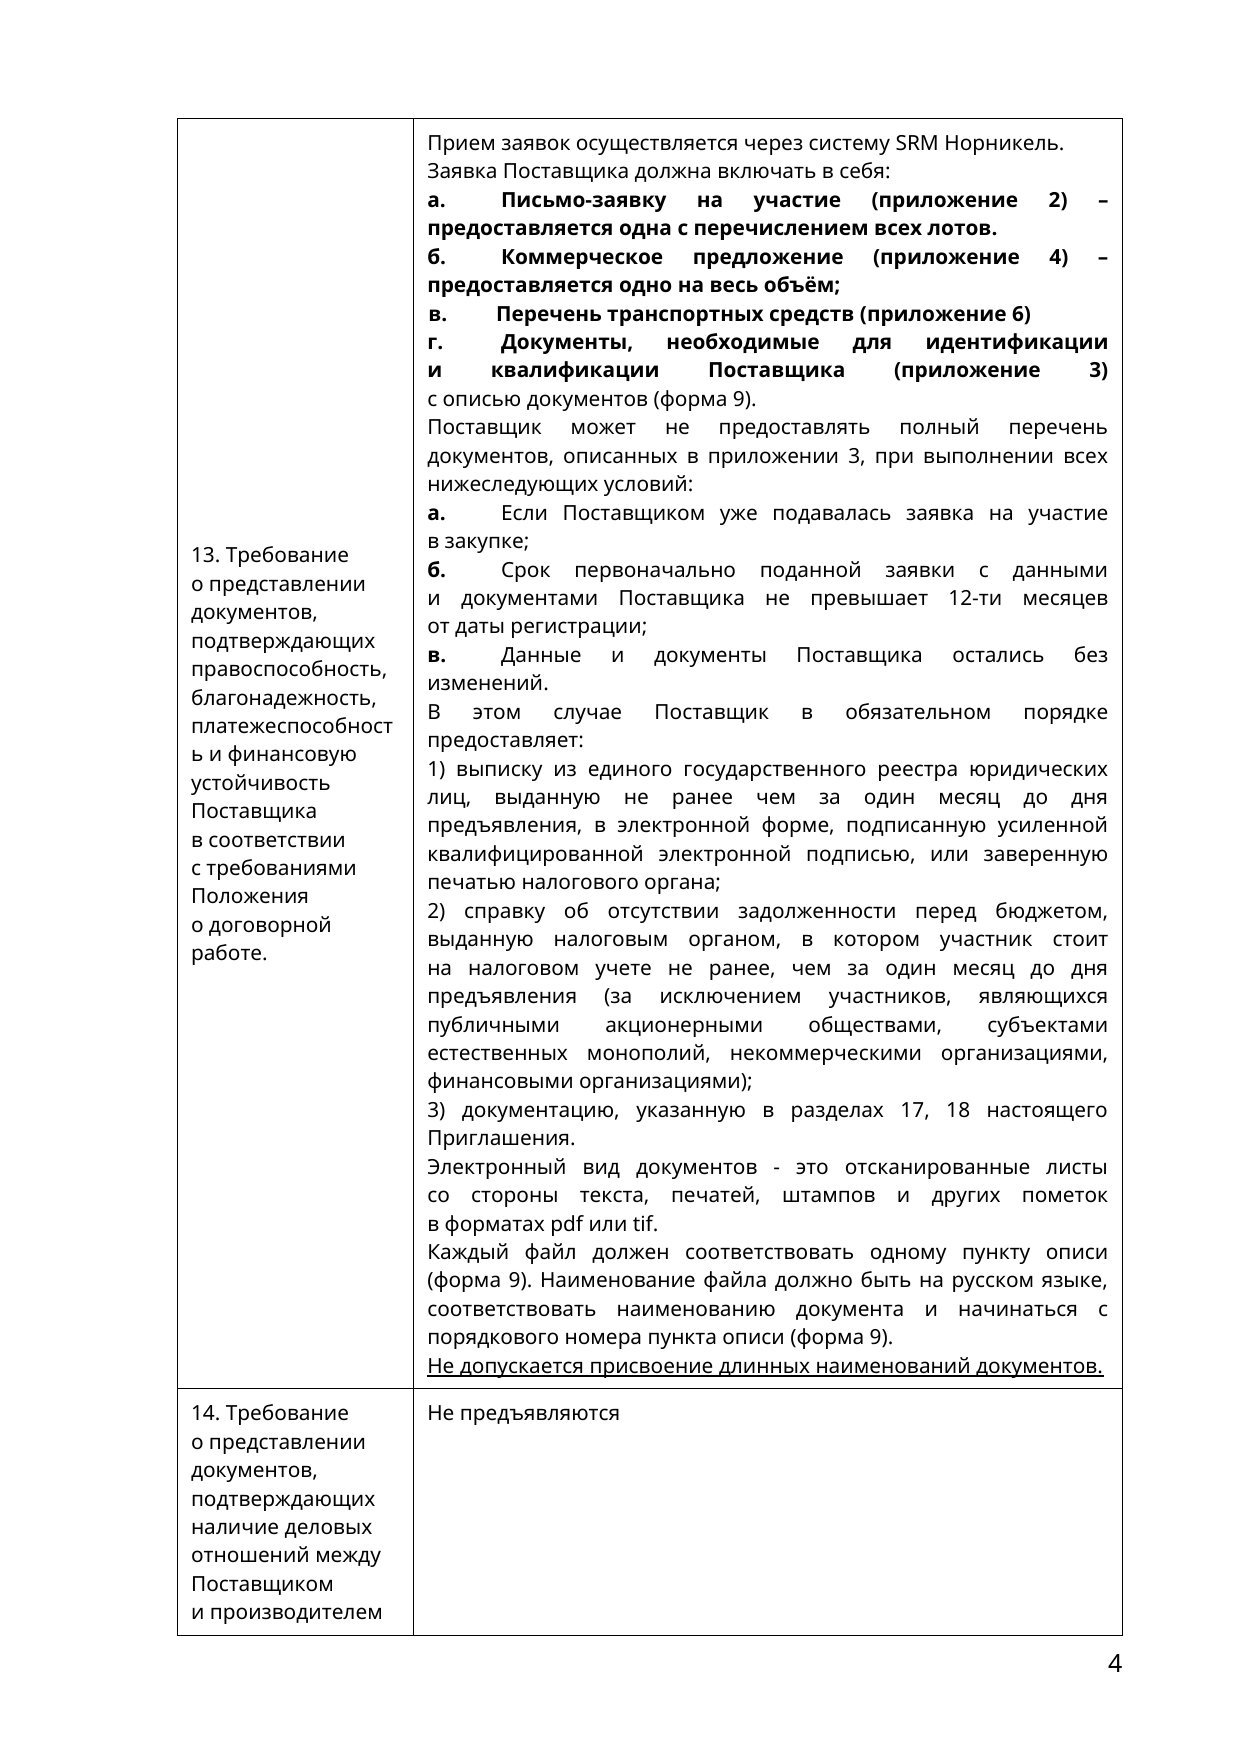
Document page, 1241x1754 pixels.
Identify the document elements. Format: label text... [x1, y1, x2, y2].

table_cell 13. Требование о представлении документов, подтверждающих правоспособность, благонадежность, платежеспособность и финансовую устойчивость Поставщика в соответствии с требованиями Положения о договорной работе. [178, 119, 413, 1388]
table_cell Прием заявок осуществляется через систему SRM Норникель. Заявка Поставщика должна включать в себя: а. Письмо-заявку на участие (приложение 2) – предоставляется одна с перечислением всех лотов. б. Коммерческое предложение (приложение 4) – предоставляется одно на весь объём; в. Перечень транспортных средств (приложение 6) г. Документы, необходимые для идентификации и квалификации Поставщика (приложение 3) с описью документов (форма 9). Поставщик может не предоставлять полный перечень документов, описанных в приложении 3, при выполнении всех нижеследующих условий: а. Если Поставщиком уже подавалась заявка на участие в закупке; б. Срок первоначально поданной заявки с данными и документами Поставщика не превышает 12-ти месяцев от даты регистрации; в. Данные и документы Поставщика остались без изменений. В этом случае Поставщик в обязательном порядке предоставляет: 1) выписку из единого государственного реестра юридических лиц, выданную не ранее чем за один месяц до дня предъявления, в электронной форме, подписанную усиленной квалифицированной электронной подписью, или заверенную печатью налогового органа; 2) справку об отсутствии задолженности перед бюджетом, выданную налоговым органом, в котором участник стоит на налоговом учете не ранее, чем за один месяц до дня предъявления (за исключением участников, являющихся публичными акционерными обществами, субъектами естественных монополий, некоммерческими организациями, финансовыми организациями); 3) документацию, указанную в разделах 17, 18 настоящего Приглашения. Электронный вид документов - это отсканированные листы со стороны текста, печатей, штампов и других пометок в форматах pdf или tif. Каждый файл должен соответствовать одному пункту описи (форма 9). Наименование файла должно быть на русском языке, соответствовать наименованию документа и начинаться с порядкового номера пункта описи (форма 9). Не допускается присвоение длинных наименований документов. [414, 119, 1122, 1388]
table_cell Не предъявляются [414, 1389, 1122, 1635]
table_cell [178, 1389, 413, 1635]
